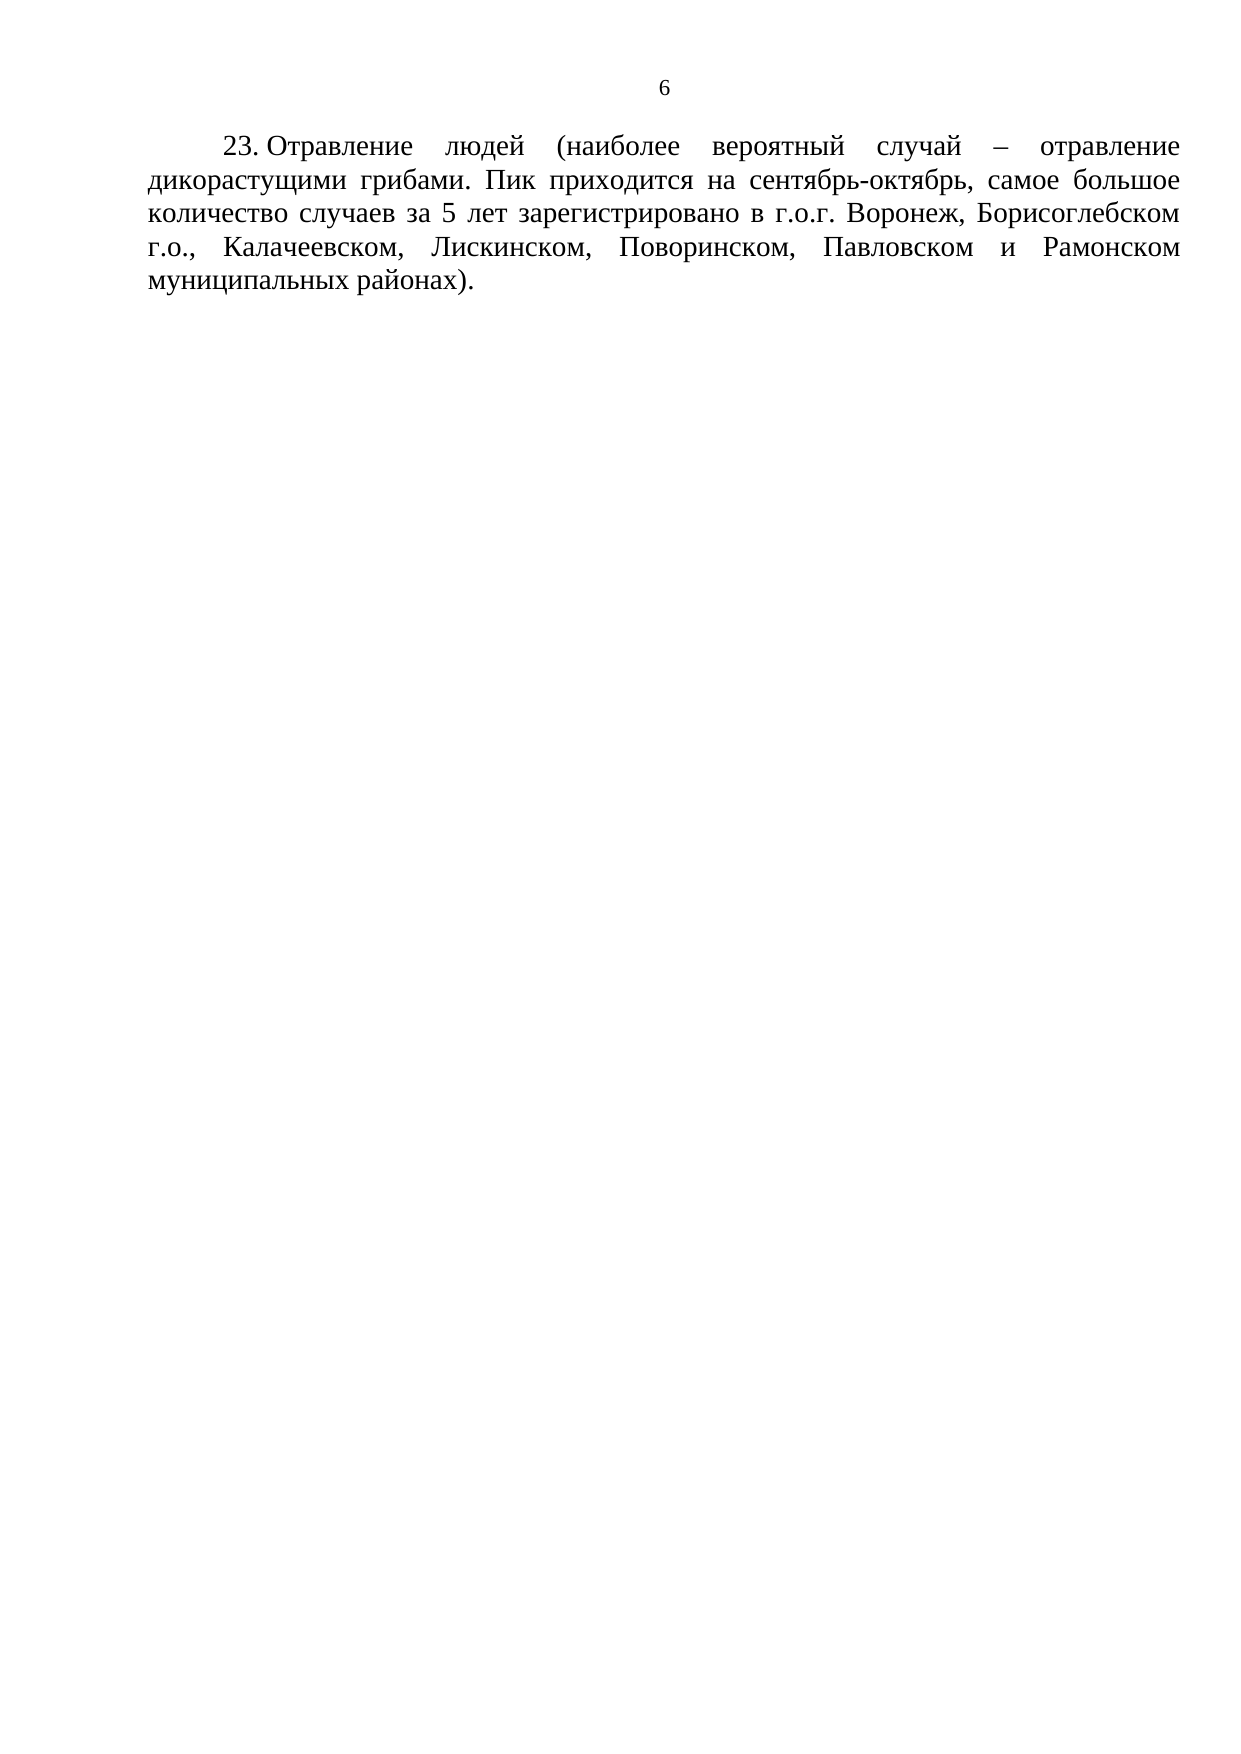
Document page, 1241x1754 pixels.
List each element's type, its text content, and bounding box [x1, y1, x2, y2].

text 23. Отравление людей (наиболее вероятный случай – отравление дикорастущими грибами. Пик приходится на сентябрь-октябрь, самое большое количество случаев за 5 лет зарегистрировано в г.о.г. Воронеж, Борисоглебском г.о., Калачеевском, Лискинском, Поворинском, Павловском и Рамонском муниципальных районах). [148, 128, 1181, 296]
